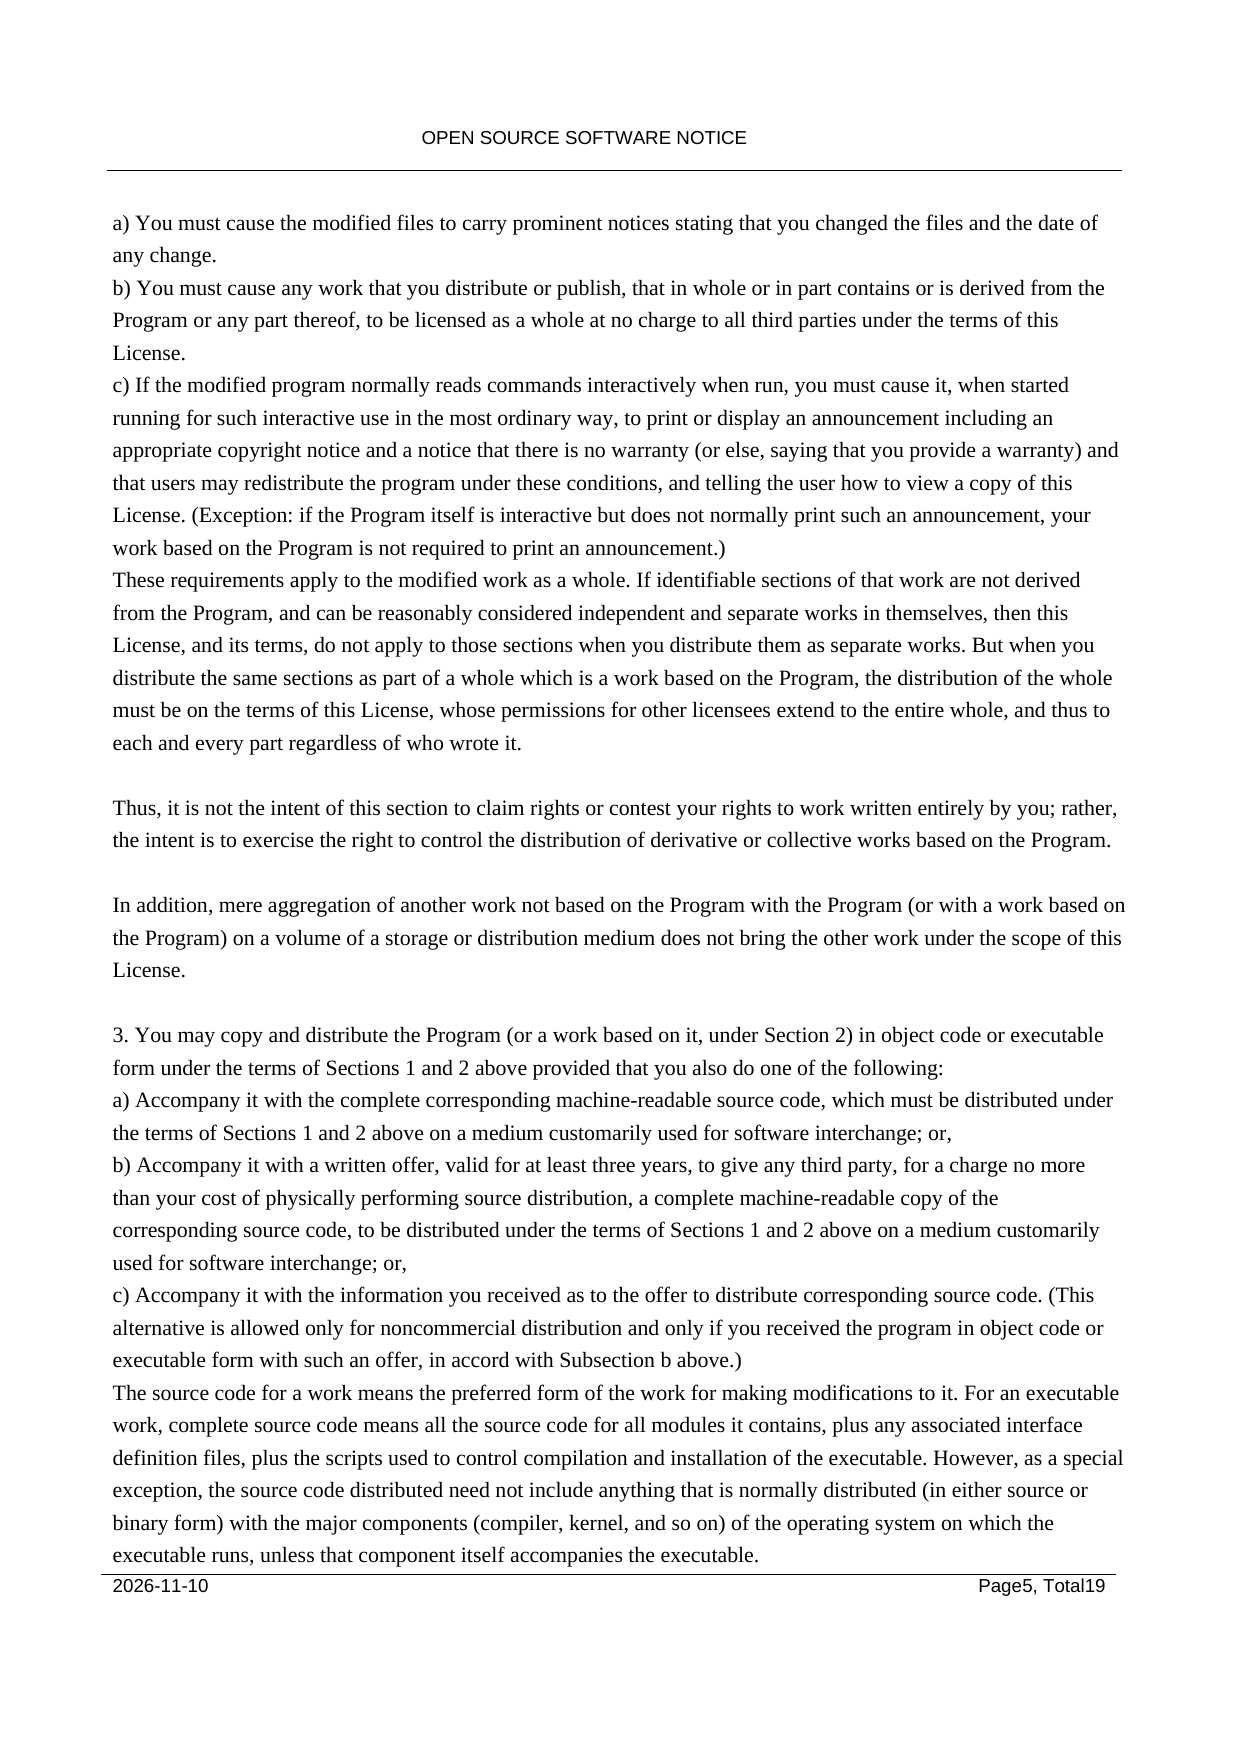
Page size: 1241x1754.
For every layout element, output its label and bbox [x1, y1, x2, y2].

text [112, 206, 1128, 1571]
